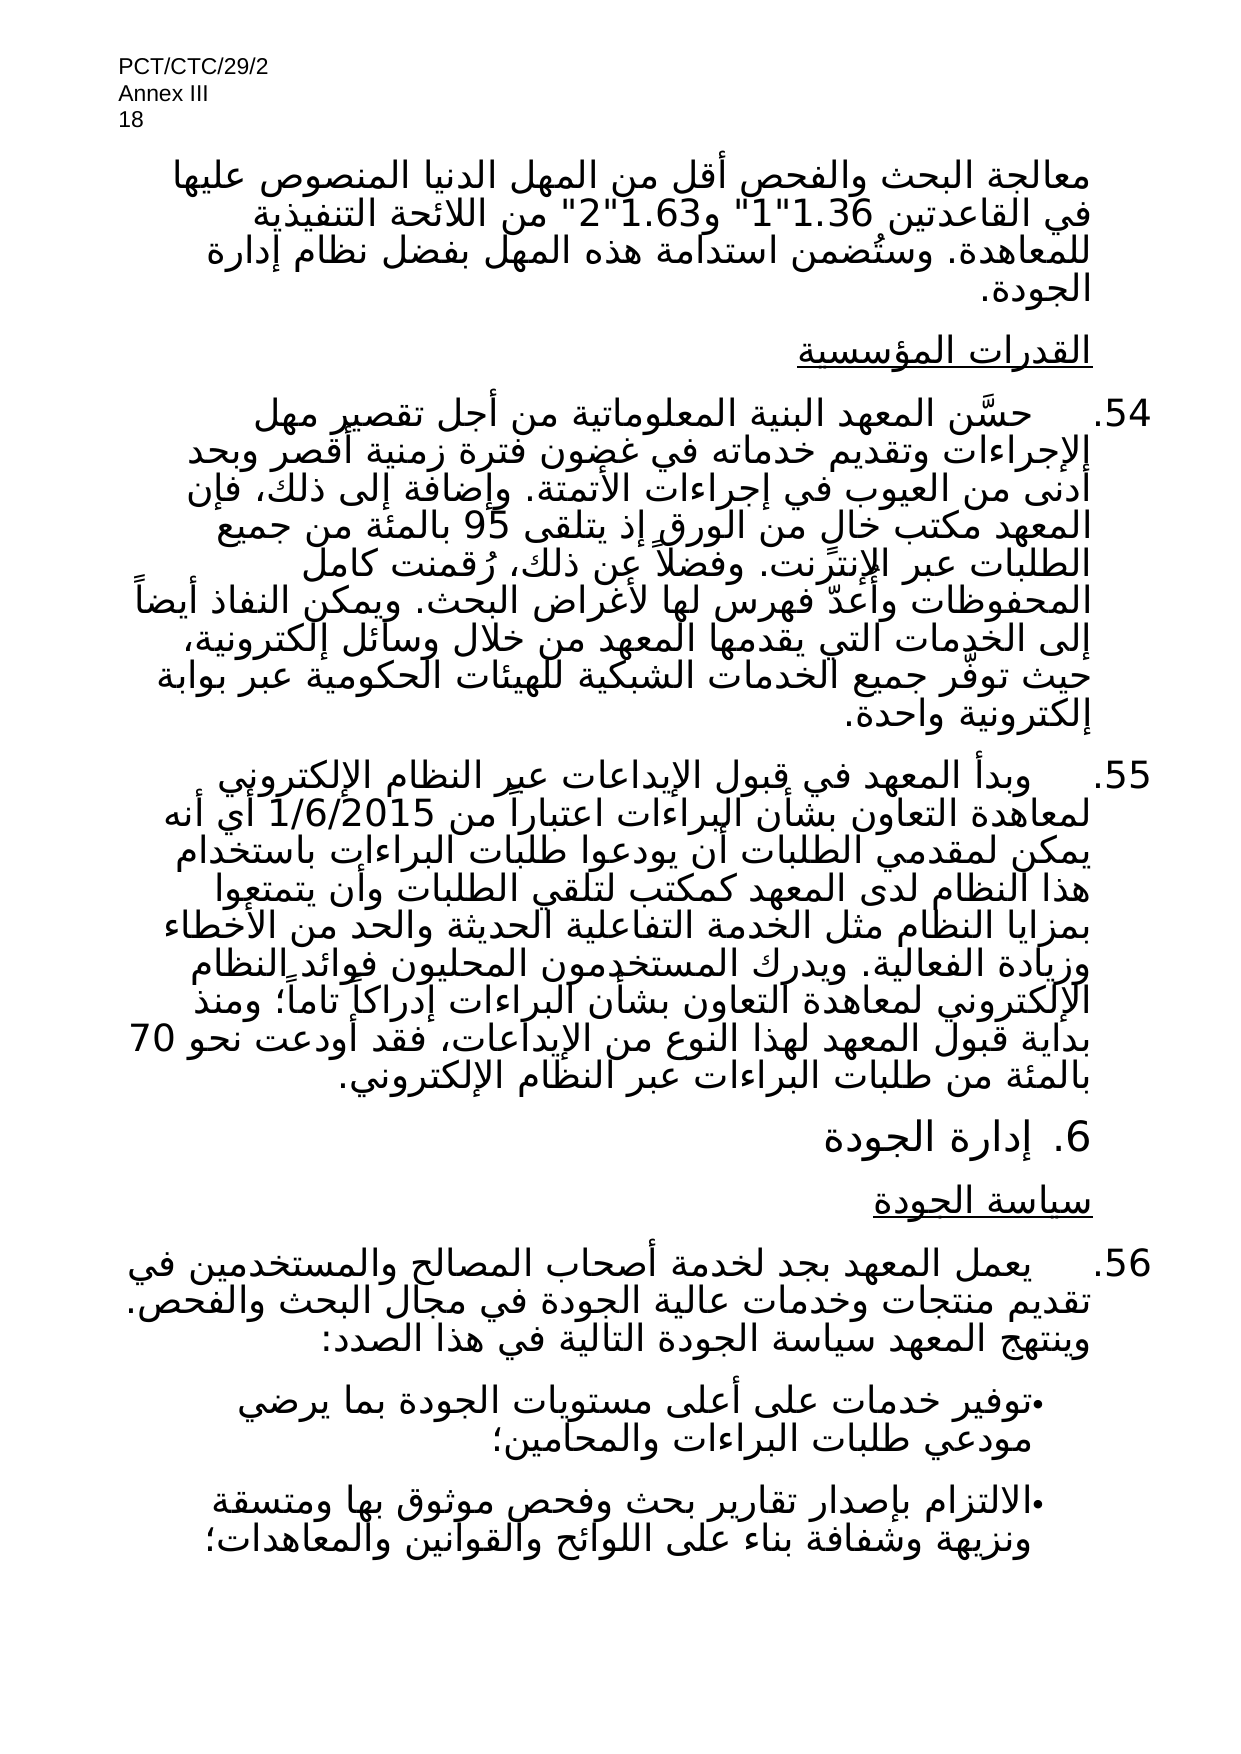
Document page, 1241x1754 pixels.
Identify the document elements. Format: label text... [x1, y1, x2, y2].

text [118, 158, 1092, 308]
subtitle 6. إدارة الجودة [118, 1121, 917, 1158]
subtitle 6. إدارة الجودة [876, 1121, 1092, 1158]
subtitle سياسة الجودة [118, 1183, 1092, 1221]
text يعمل المعهد بجد لخدمة أصحاب المصالح والمستخدمين في تقديم منتجات وخدمات عالية الجودة في مجال البحث والفحص. وينتهج المعهد سياسة الجودة التالية في هذا الصدد: [118, 1246, 1092, 1358]
list الالتزام بإصدار تقارير بحث وفحص موثوق بها ومتسقة ونزيهة وشفافة بناء على اللوائح والقوانين والمعاهدات؛ [118, 1483, 1033, 1558]
list توفير خدمات على أعلى مستويات الجودة بما يرضي مودعي طلبات البراءات والمحامين؛ [118, 1383, 1033, 1458]
text وبدأ المعهد في قبول الإيداعات عبر النظام الإلكتروني لمعاهدة التعاون بشأن البراءات اعتباراً من 1/6/2015 أي أنه يمكن لمقدمي الطلبات أن يودعوا طلبات البراءات باستخدام هذا النظام لدى المعهد كمكتب لتلقي الطلبات وأن يتمتعوا بمزايا النظام مثل الخدمة التفاعلية الحديثة والحد من الأخطاء وزيادة الفعالية. ويدرك المستخدمون المحليون فوائد النظام الإلكتروني لمعاهدة التعاون بشأن البراءات إدراكاً تاماً؛ ومنذ بداية قبول المعهد لهذا النوع من الإيداعات، فقد أودعت نحو 70 بالمئة من طلبات البراءات عبر النظام الإلكتروني. [118, 758, 1092, 1096]
text حسَّن المعهد البنية المعلوماتية من أجل تقصير مهل الإجراءات وتقديم خدماته في غضون فترة زمنية أقصر وبحد أدنى من العيوب في إجراءات الأتمتة. وإضافة إلى ذلك، فإن المعهد مكتب خالٍ من الورق إذ يتلقى 95 بالمئة من جميع الطلبات عبر الإنترنت. وفضلاً عن ذلك، رُقمنت كامل المحفوظات وأُعدّ فهرس لها لأغراض البحث. ويمكن النفاذ أيضاً إلى الخدمات التي يقدمها المعهد من خلال وسائل إلكترونية، حيث توفَّر جميع الخدمات الشبكية للهيئات الحكومية عبر بوابة إلكترونية واحدة. [118, 396, 1092, 733]
subtitle القدرات المؤسسية [118, 333, 1092, 371]
